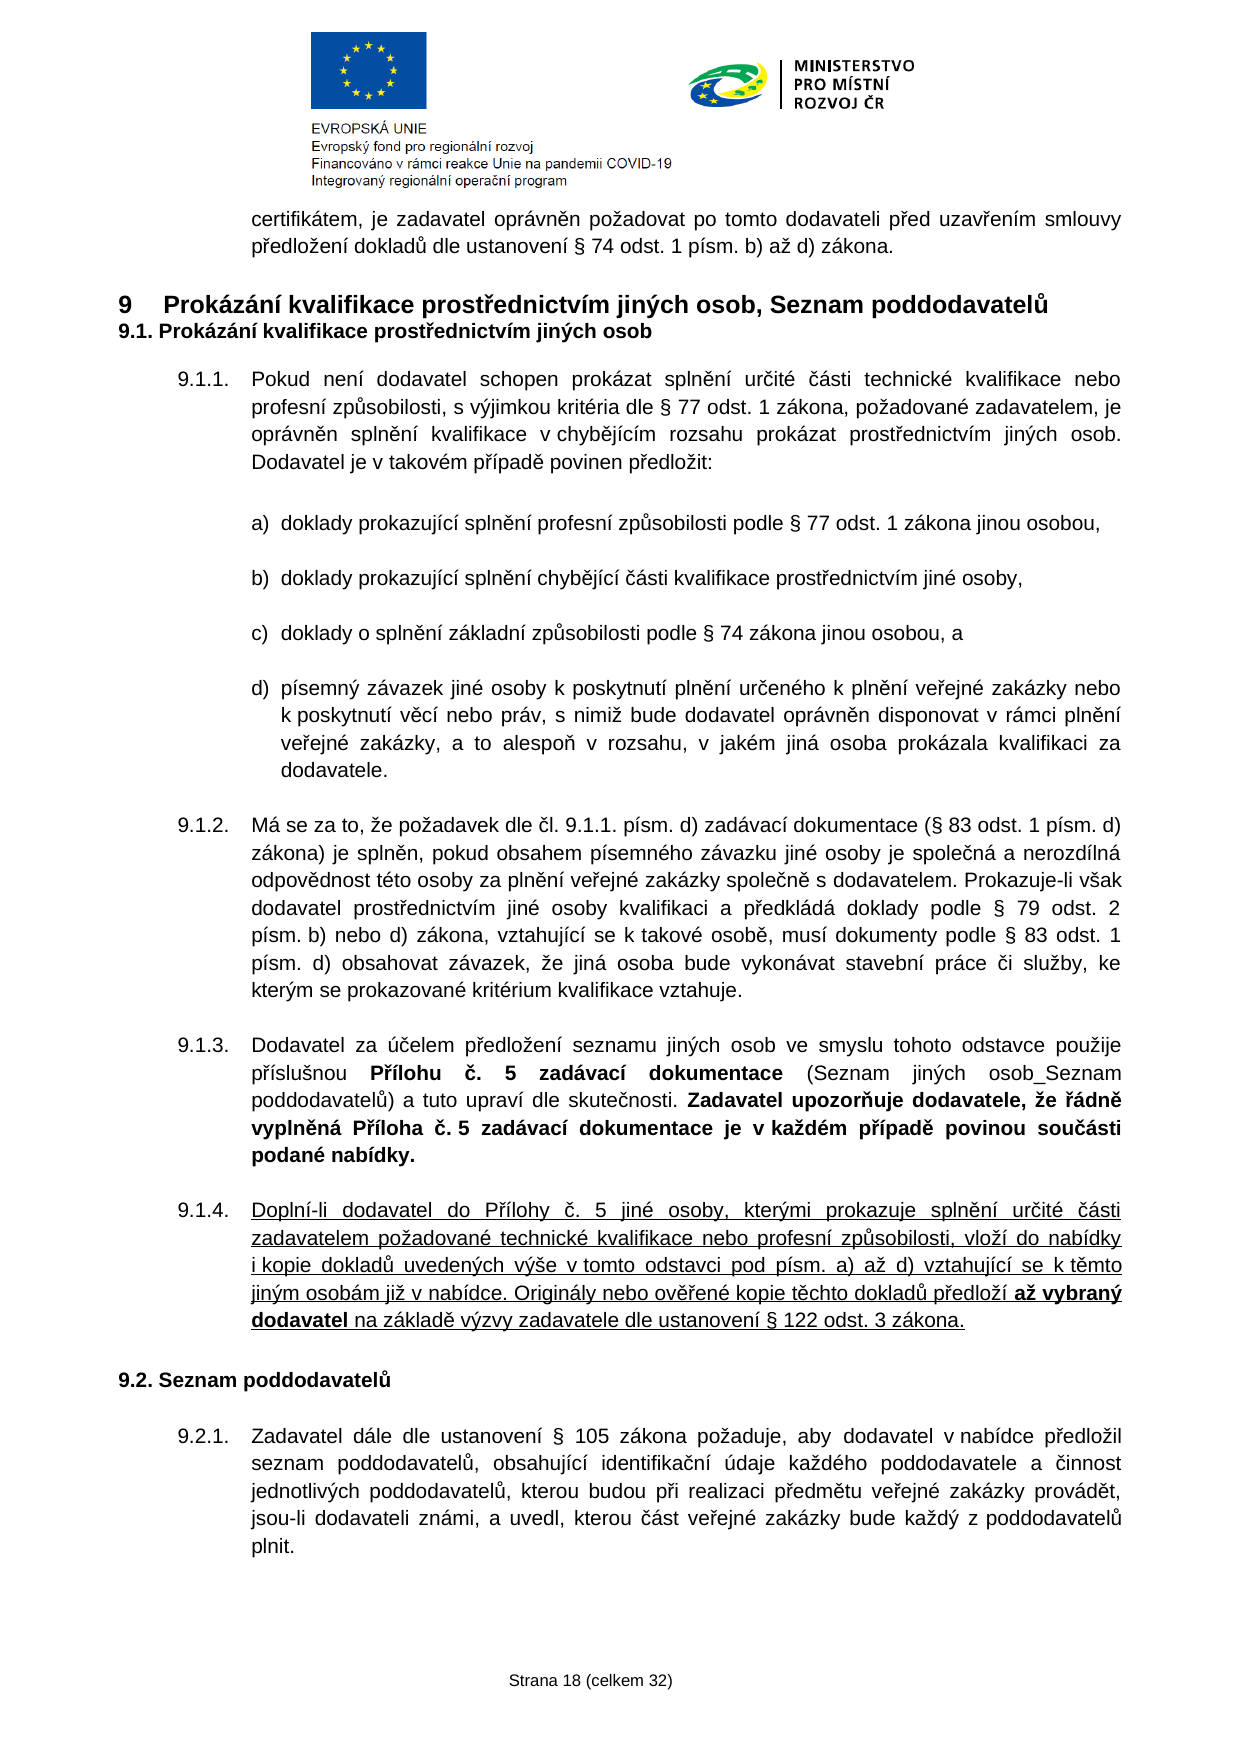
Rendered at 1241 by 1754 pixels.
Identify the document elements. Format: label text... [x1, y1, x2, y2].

list písemný závazek jiné osoby k poskytnutí plnění určeného k plnění veřejné zakázky nebo k poskytnutí věcí nebo práv, s nimiž bude dodavatel oprávněn disponovat v rámci plnění veřejné zakázky, a to alespoň v rozsahu, v jakém jiná osoba prokázala kvalifikaci za dodavatele. [251, 675, 1122, 782]
list doklady prokazující splnění profesní způsobilosti podle § 77 odst. 1 zákona jinou osobou, [251, 510, 1122, 534]
list Pokud není dodavatel schopen prokázat splnění určité části technické kvalifikace nebo profesní způsobilosti, s výjimkou kritéria dle § 77 odst. 1 zákona, požadované zadavatelem, je oprávněn splnění kvalifikace v chybějícím rozsahu prokázat prostřednictvím jiných osob. Dodavatel je v takovém případě povinen předložit: [177, 367, 1122, 474]
list Zadavatel dále dle ustanovení § 105 zákona požaduje, aby dodavatel v nabídce předložil seznam poddodavatelů, obsahující identifikační údaje každého poddodavatele a činnost jednotlivých poddodavatelů, kterou budou při realizaci předmětu veřejné zakázky provádět, jsou-li dodavateli známi, a uvedl, kterou část veřejné zakázky bude každý z poddodavatelů plnit. [177, 1423, 1122, 1557]
picture [300, 27, 922, 193]
subtitle Prokázání kvalifikace prostřednictvím jiných osob, Seznam poddodavatelů [118, 291, 1122, 319]
list doklady prokazující splnění chybějící části kvalifikace prostřednictvím jiné osoby, [251, 565, 1122, 589]
list Má se za to, že požadavek dle čl. 9.1.1. písm. d) zadávací dokumentace (§ 83 odst. 1 písm. d) zákona) je splněn, pokud obsahem písemného závazku jiné osoby je společná a nerozdílná odpovědnost této osoby za plnění veřejné zakázky společně s dodavatelem. Prokazuje-li však dodavatel prostřednictvím jiné osoby kvalifikaci a předkládá doklady podle § 79 odst. 2 písm. b) nebo d) zákona, vztahující se k takové osobě, musí dokumenty podle § 83 odst. 1 písm. d) obsahovat závazek, že jiná osoba bude vykonávat stavební práce či služby, ke kterým se prokazované kritérium kvalifikace vztahuje. [177, 813, 1122, 1002]
list Doplní-li dodavatel do Přílohy č. 5 jiné osoby, kterými prokazuje splnění určité části zadavatelem požadované technické kvalifikace nebo profesní způsobilosti, vloží do nabídky i kopie dokladů uvedených výše v tomto odstavci pod písm. a) až d) vztahující se k těmto jiným osobám již v nabídce. Originály nebo ověřené kopie těchto dokladů předloží až vybraný dodavatel na základě výzvy zadavatele dle ustanovení § 122 odst. 3 zákona. [177, 1198, 1122, 1332]
subtitle 9.2. Seznam poddodavatelů [118, 1368, 1122, 1392]
list Dodavatel za účelem předložení seznamu jiných osob ve smyslu tohoto odstavce použije příslušnou Přílohu č. 5 zadávací dokumentace (Seznam jiných osob_Seznam poddodavatelů) a tuto upraví dle skutečnosti. Zadavatel upozorňuje dodavatele, že řádně vyplněná Příloha č. 5 zadávací dokumentace je v každém případě povinou součásti podané nabídky. [177, 1033, 1122, 1167]
list doklady o splnění základní způsobilosti podle § 74 zákona jinou osobou, a [251, 620, 1122, 644]
subtitle 9.1. Prokázání kvalifikace prostřednictvím jiných osob [118, 319, 1122, 343]
